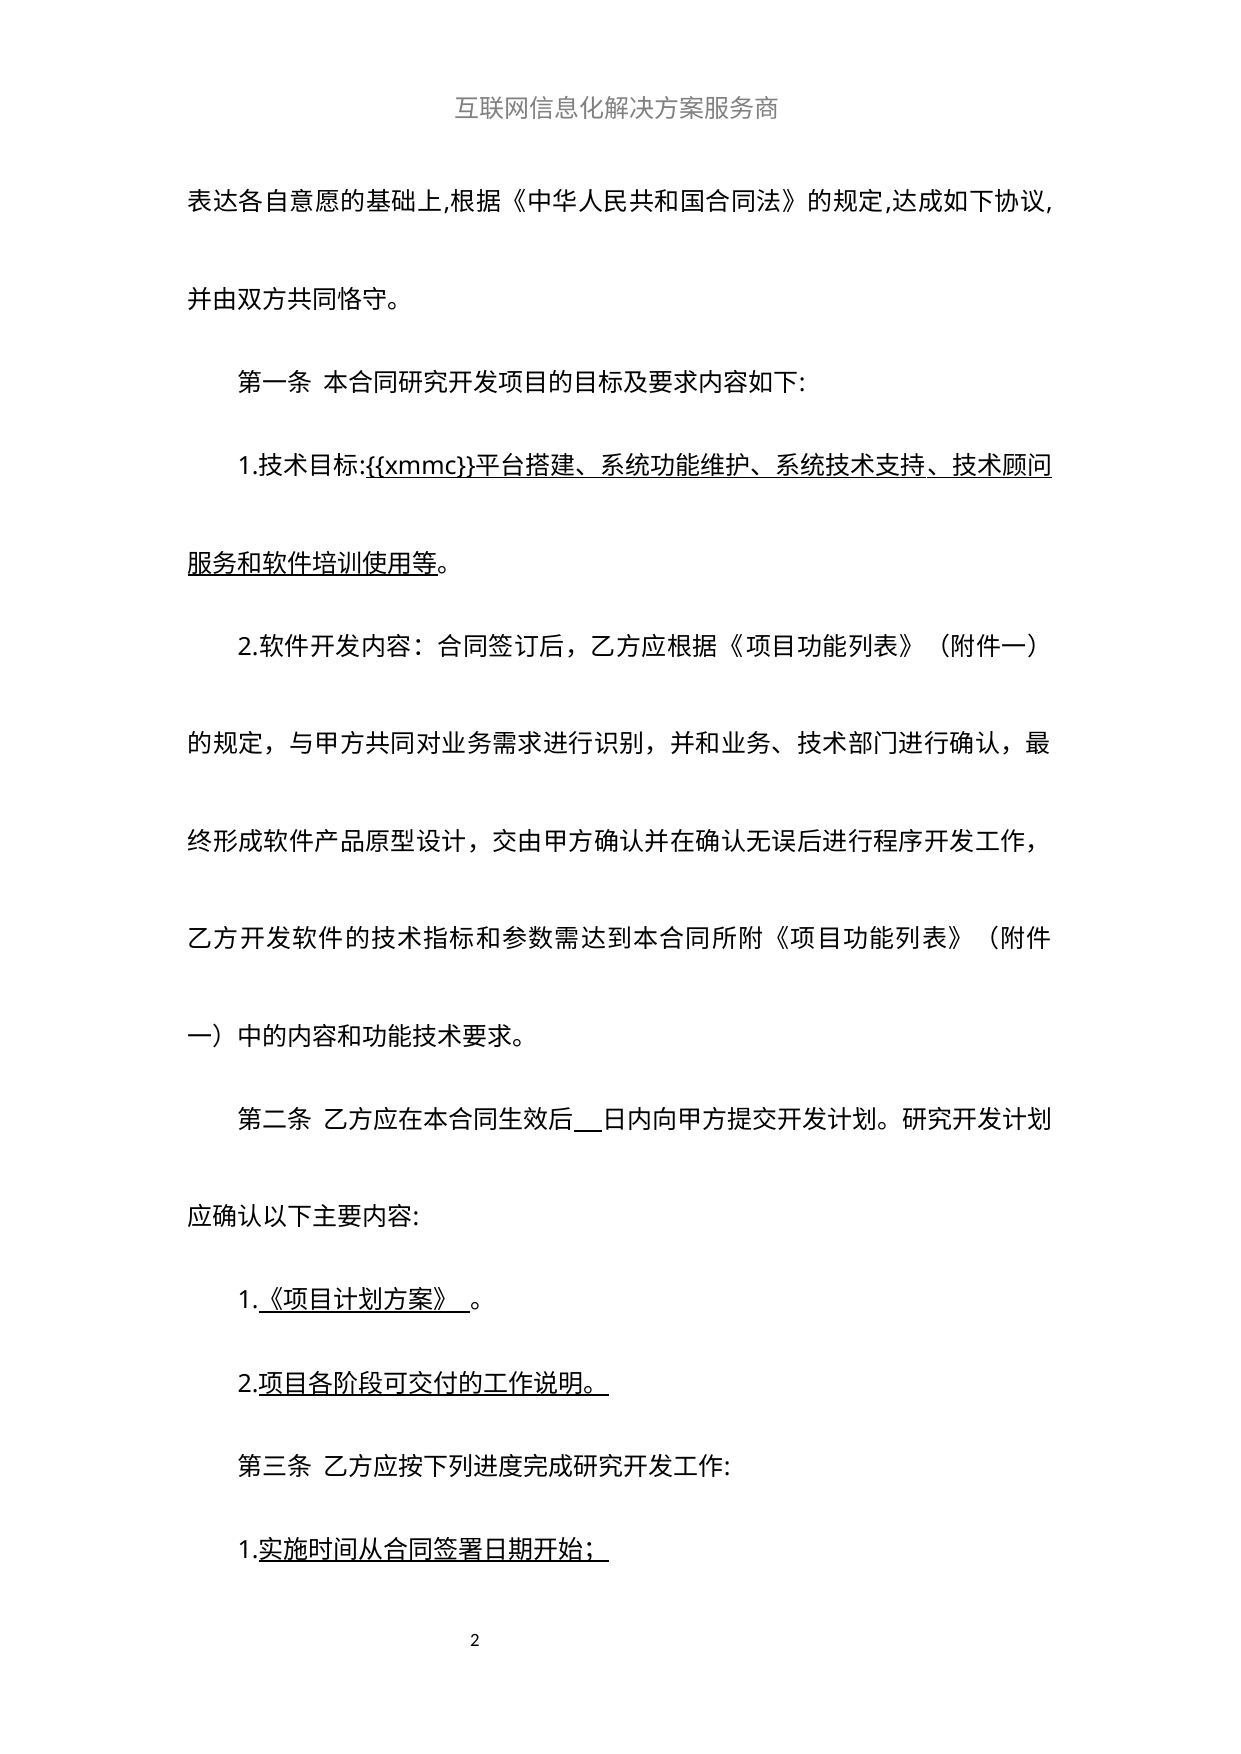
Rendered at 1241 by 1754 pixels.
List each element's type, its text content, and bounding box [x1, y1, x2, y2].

text 1.技术目标:{{xmmc}}平台搭建、系统功能维护、系统技术支持、技术顾问服务和软件培训使用等。 [187, 431, 1053, 594]
text 第三条 乙方应按下列进度完成研究开发工作: [187, 1432, 1053, 1497]
text 1.《项目计划方案》 。 [187, 1266, 1053, 1331]
text 第二条 乙方应在本合同生效后 日内向甲方提交开发计划。研究开发计划应确认以下主要内容: [187, 1085, 1053, 1247]
text 1.实施时间从合同签署日期开始； [187, 1515, 1053, 1580]
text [187, 167, 1053, 330]
text 2.软件开发内容：合同签订后，乙方应根据《项目功能列表》（附件一）的规定，与甲方共同对业务需求进行识别，并和业务、技术部门进行确认，最终形成软件产品原型设计，交由甲方确认并在确认无误后进行程序开发工作，乙方开发软件的技术指标和参数需达到本合同所附《项目功能列表》（附件一）中的内容和功能技术要求。 [187, 612, 1053, 1067]
text 第一条 本合同研究开发项目的目标及要求内容如下: [187, 348, 1053, 413]
text 2.项目各阶段可交付的工作说明。 [187, 1349, 1053, 1414]
